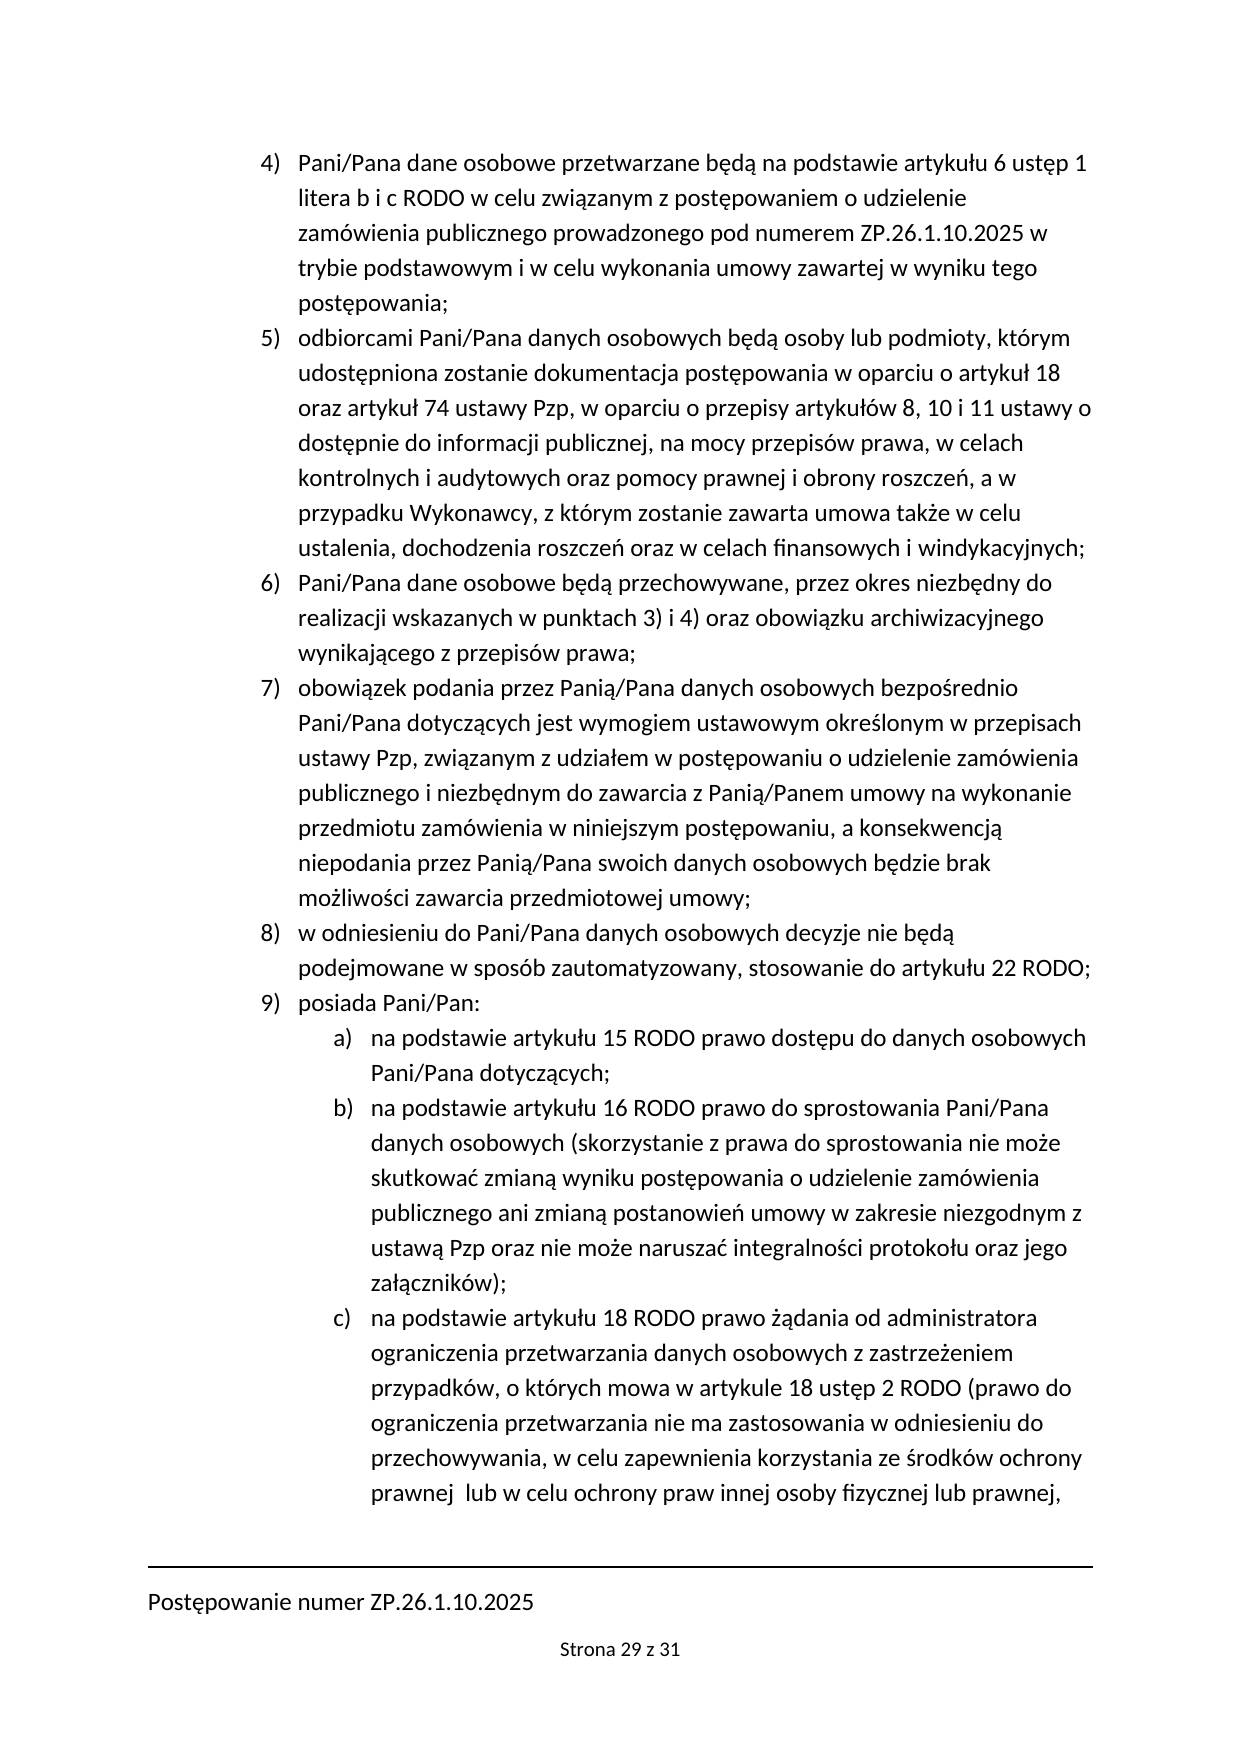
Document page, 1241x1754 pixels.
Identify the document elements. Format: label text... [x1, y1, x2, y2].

list na podstawie artykułu 15 RODO prawo dostępu do danych osobowych Pani/Pana dotyczących; [333, 1023, 1093, 1088]
list na podstawie artykułu 16 RODO prawo do sprostowania Pani/Pana danych osobowych (skorzystanie z prawa do sprostowania nie może skutkować zmianą wyniku postępowania o udzielenie zamówienia publicznego ani zmianą postanowień umowy w zakresie niezgodnym z ustawą Pzp oraz nie może naruszać integralności protokołu oraz jego załączników); [333, 1093, 1093, 1298]
list w odniesieniu do Pani/Pana danych osobowych decyzje nie będą podejmowane w sposób zautomatyzowany, stosowanie do artykułu 22 RODO; [260, 918, 1093, 983]
list Pani/Pana dane osobowe będą przechowywane, przez okres niezbędny do realizacji wskazanych w punktach 3) i 4) oraz obowiązku archiwizacyjnego wynikającego z przepisów prawa; [260, 568, 1093, 668]
list posiada Pani/Pan: [260, 988, 1093, 1018]
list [333, 1303, 1093, 1508]
list obowiązek podania przez Panią/Pana danych osobowych bezpośrednio Pani/Pana dotyczących jest wymogiem ustawowym określonym w przepisach ustawy Pzp, związanym z udziałem w postępowaniu o udzielenie zamówienia publicznego i niezbędnym do zawarcia z Panią/Panem umowy na wykonanie przedmiotu zamówienia w niniejszym postępowaniu, a konsekwencją niepodania przez Panią/Pana swoich danych osobowych będzie brak możliwości zawarcia przedmiotowej umowy; [260, 673, 1093, 913]
list odbiorcami Pani/Pana danych osobowych będą osoby lub podmioty, którym udostępniona zostanie dokumentacja postępowania w oparciu o artykuł 18 oraz artykuł 74 ustawy Pzp, w oparciu o przepisy artykułów 8, 10 i 11 ustawy o dostępnie do informacji publicznej, na mocy przepisów prawa, w celach kontrolnych i audytowych oraz pomocy prawnej i obrony roszczeń, a w przypadku Wykonawcy, z którym zostanie zawarta umowa także w celu ustalenia, dochodzenia roszczeń oraz w celach finansowych i windykacyjnych; [260, 323, 1093, 563]
list Pani/Pana dane osobowe przetwarzane będą na podstawie artykułu 6 ustęp 1 litera b i c RODO w celu związanym z postępowaniem o udzielenie zamówienia publicznego prowadzonego pod numerem ZP.26.1.10.2025 w trybie podstawowym i w celu wykonania umowy zawartej w wyniku tego postępowania; [260, 148, 1093, 318]
